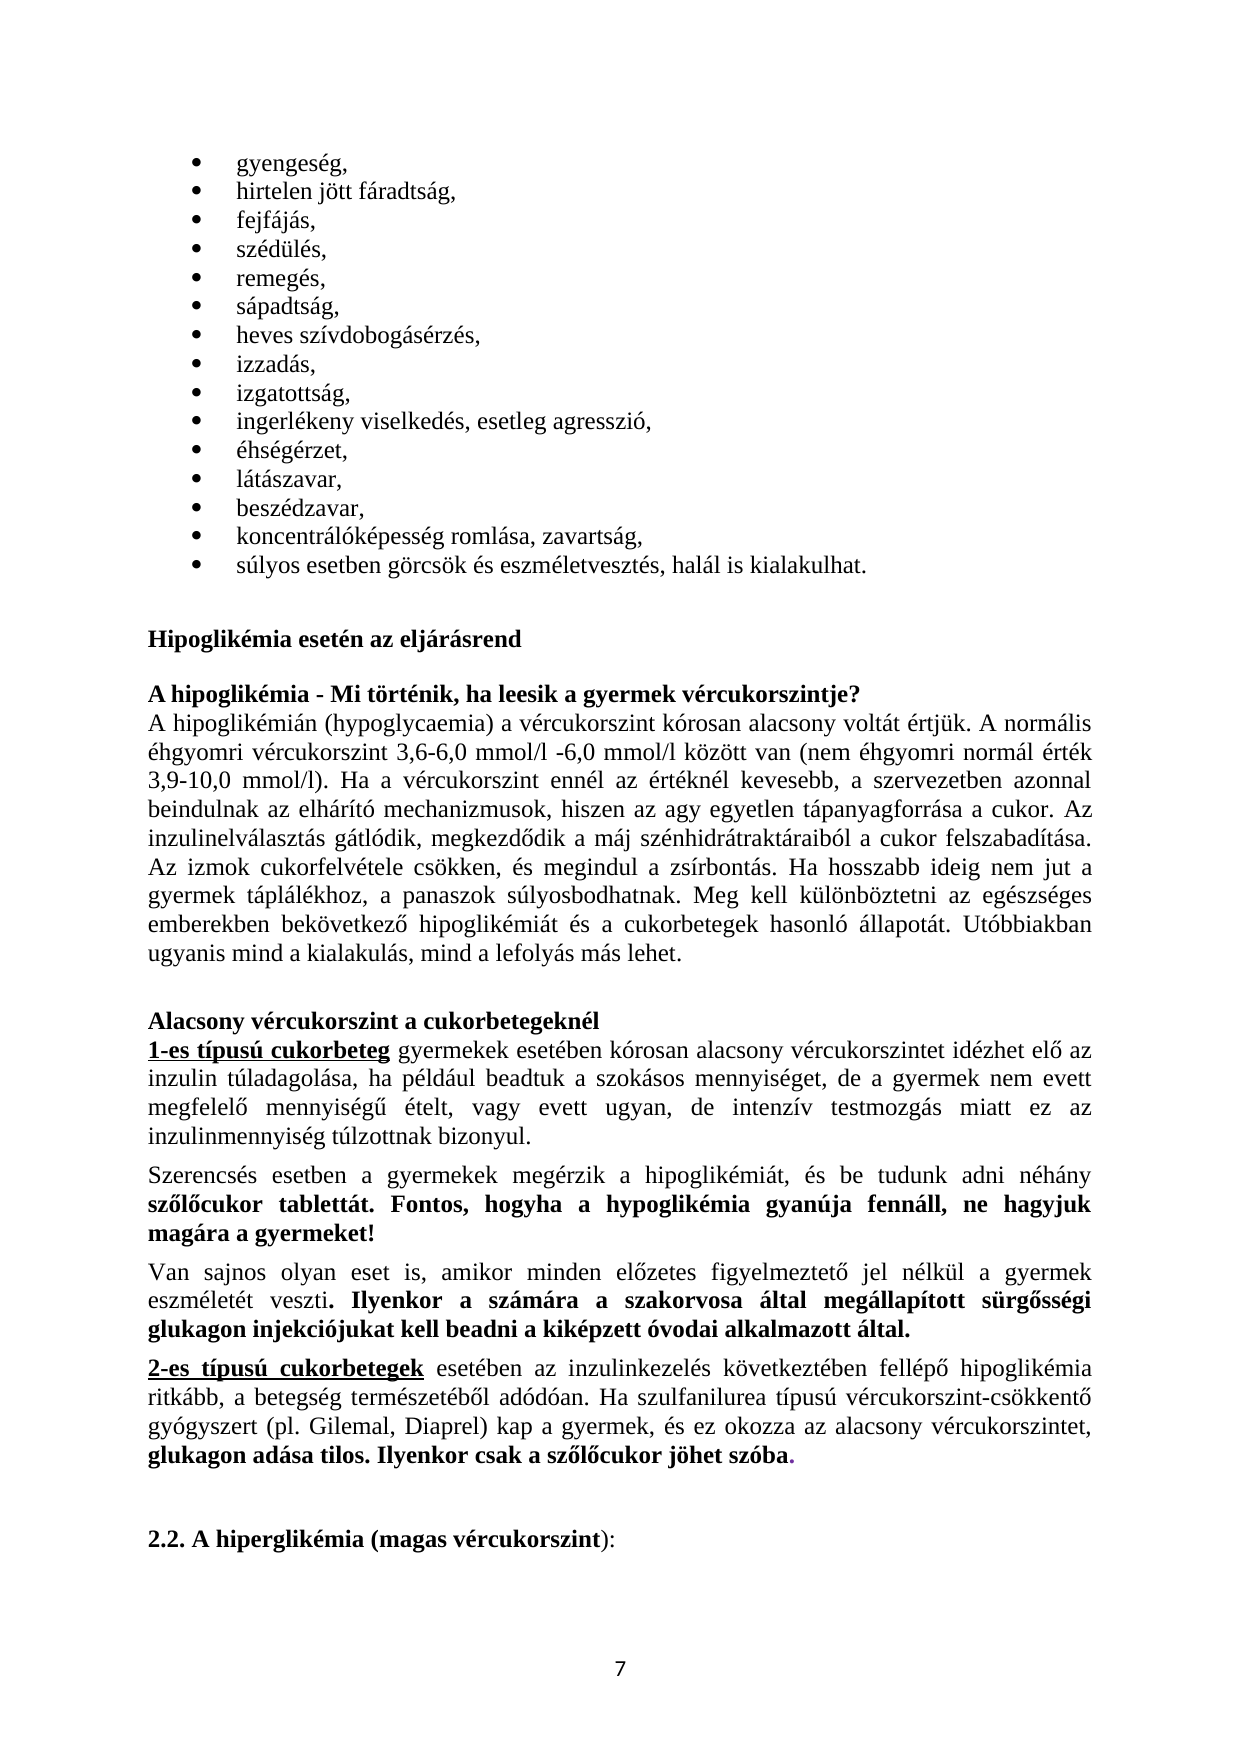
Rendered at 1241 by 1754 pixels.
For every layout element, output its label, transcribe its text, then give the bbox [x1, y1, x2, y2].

text 2.2. A hiperglikémia (magas vércukorszint): [148, 1524, 1093, 1553]
list éhségérzet, [192, 435, 1093, 464]
list sápadtság, [192, 291, 1093, 320]
list heves szívdobogásérzés, [192, 320, 1093, 349]
list fejfájás, [192, 205, 1093, 234]
text 1-es típusú cukorbeteg gyermekek esetében kórosan alacsony vércukorszintet idézhet elő az inzulin túladagolása, ha például beadtuk a szokásos mennyiséget, de a gyermek nem evett megfelelő mennyiségű ételt, vagy evett ugyan, de intenzív testmozgás miatt ez az inzulinmennyiség túlzottnak bizonyul. [148, 1035, 1093, 1150]
list remegés, [192, 263, 1093, 291]
list látászavar, [192, 464, 1093, 493]
list szédülés, [192, 234, 1093, 263]
text A hipoglikémián (hypoglycaemia) a vércukorszint kórosan alacsony voltát értjük. A normális éhgyomri vércukorszint 3,6-6,0 mmol/l -6,0 mmol/l között van (nem éhgyomri normál érték 3,9-10,0 mmol/l). Ha a vércukorszint ennél az értéknél kevesebb, a szervezetben azonnal beindulnak az elhárító mechanizmusok, hiszen az agy egyetlen tápanyagforrása a cukor. Az inzulinelválasztás gátlódik, megkezdődik a máj szénhidrátraktáraiból a cukor felszabadítása. Az izmok cukorfelvétele csökken, és megindul a zsírbontás. Ha hosszabb ideig nem jut a gyermek táplálékhoz, a panaszok súlyosbodhatnak. Meg kell különböztetni az egészséges emberekben bekövetkező hipoglikémiát és a cukorbetegek hasonló állapotát. Utóbbiakban ugyanis mind a kialakulás, mind a lefolyás más lehet. [148, 852, 1093, 967]
list beszédzavar, [192, 493, 1093, 521]
text Alacsony vércukorszint a cukorbetegeknél [148, 1006, 1093, 1035]
text Szerencsés esetben a gyermekek megérzik a hipoglikémiát, és be tudunk adni néhány szőlőcukor tablettát. Fontos, hogyha a hypoglikémia gyanúja fennáll, ne hagyjuk magára a gyermeket! [148, 1160, 1093, 1246]
list súlyos esetben görcsök és eszméletvesztés, halál is kialakulhat. [192, 550, 1093, 579]
list izgatottság, [192, 378, 1093, 406]
list izzadás, [192, 349, 1093, 378]
list hirtelen jött fáradtság, [192, 176, 1093, 205]
list gyengeség, [192, 148, 1093, 176]
text 2-es típusú cukorbetegek esetében az inzulinkezelés következtében fellépő hipoglikémia ritkább, a betegség természetéből adódóan. Ha szulfanilurea típusú vércukorszint-csökkentő gyógyszert (pl. Gilemal, Diaprel) kap a gyermek, és ez okozza az alacsony vércukorszintet, glukagon adása tilos. Ilyenkor csak a szőlőcukor jöhet szóba. [148, 1353, 1093, 1468]
list ingerlékeny viselkedés, esetleg agresszió, [192, 406, 1093, 435]
text A hipoglikémia - Mi történik, ha leesik a gyermek vércukorszintje? [148, 679, 1093, 708]
text Hipoglikémia esetén az eljárásrend [148, 624, 1093, 653]
text Van sajnos olyan eset is, amikor minden előzetes figyelmeztető jel nélkül a gyermek eszméletét veszti. Ilyenkor a számára a szakorvosa által megállapított sürgősségi glukagon injekciójukat kell beadni a kiképzett óvodai alkalmazott által. [148, 1257, 1093, 1343]
list koncentrálóképesség romlása, zavartság, [192, 521, 1093, 550]
